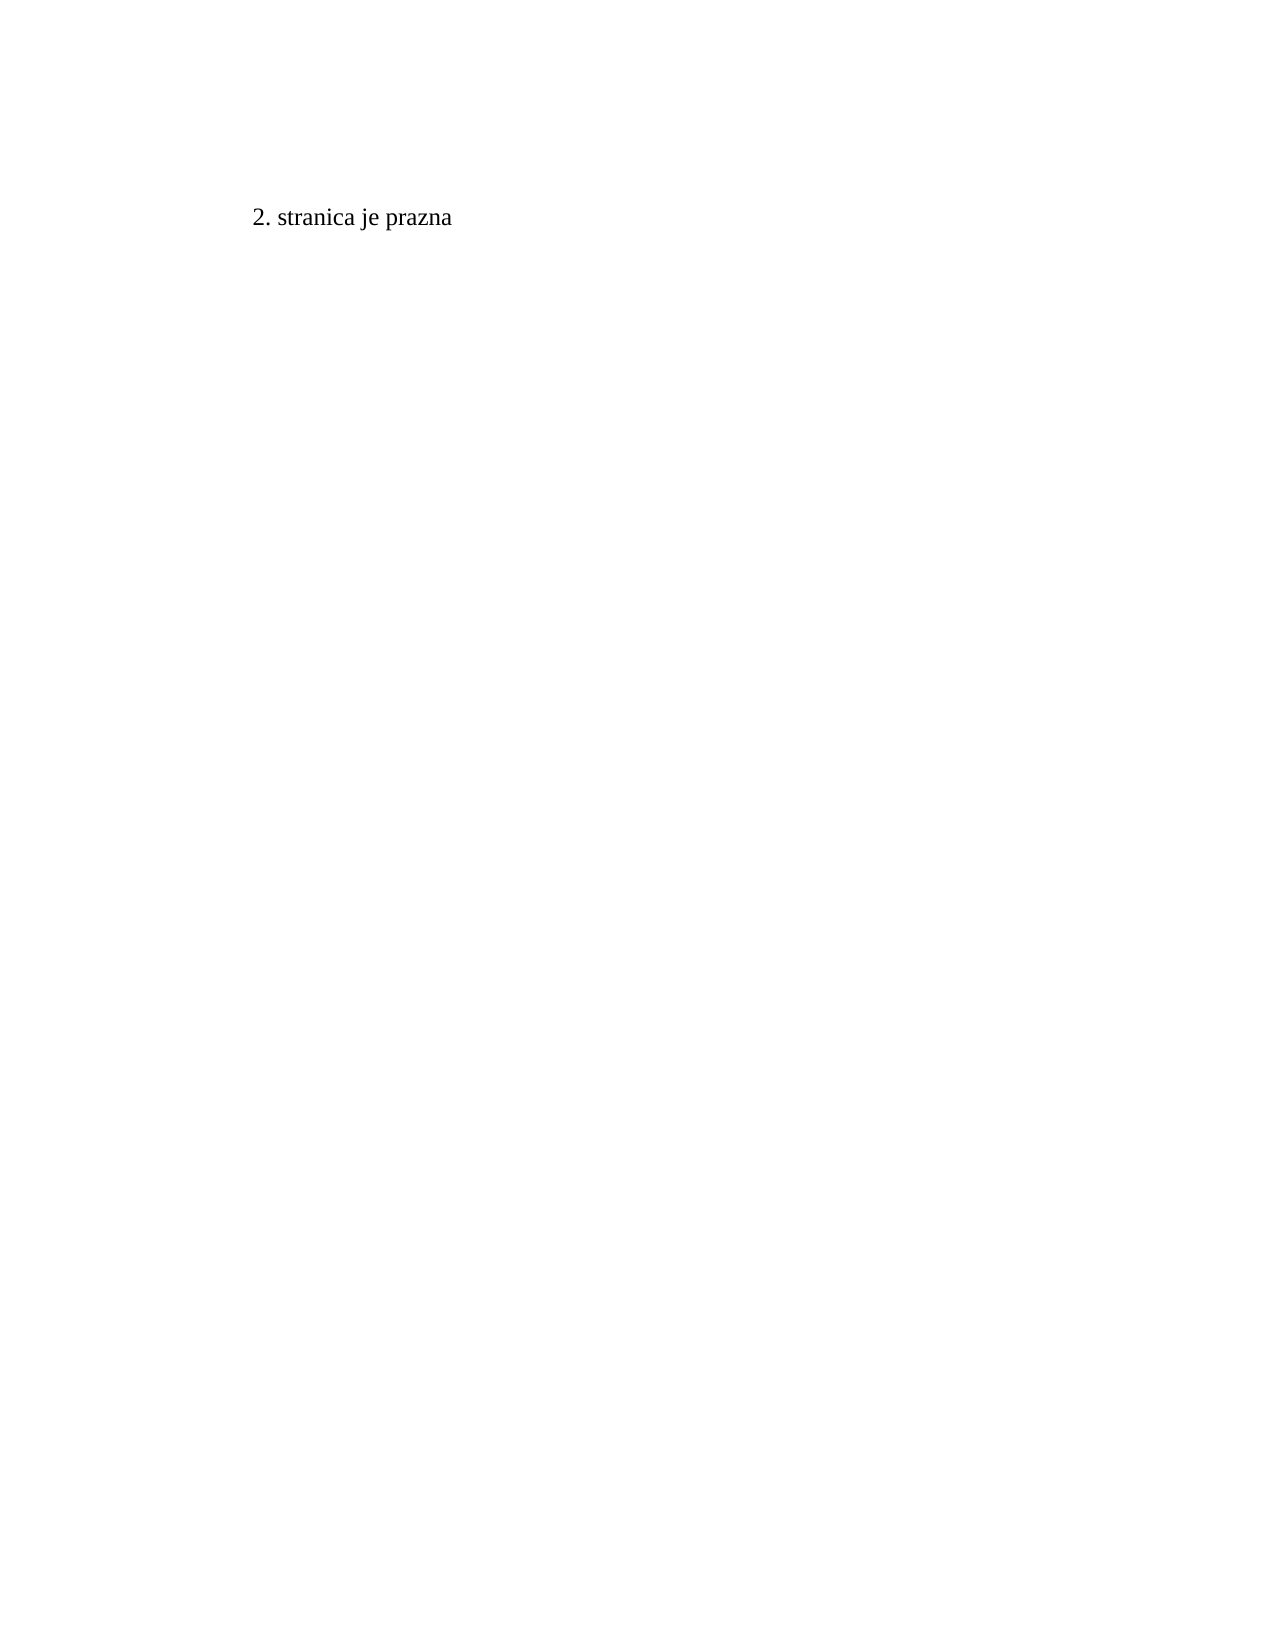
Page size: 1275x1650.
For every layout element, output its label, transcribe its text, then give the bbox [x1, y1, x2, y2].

text 2. stranica je prazna [177, 202, 1157, 231]
